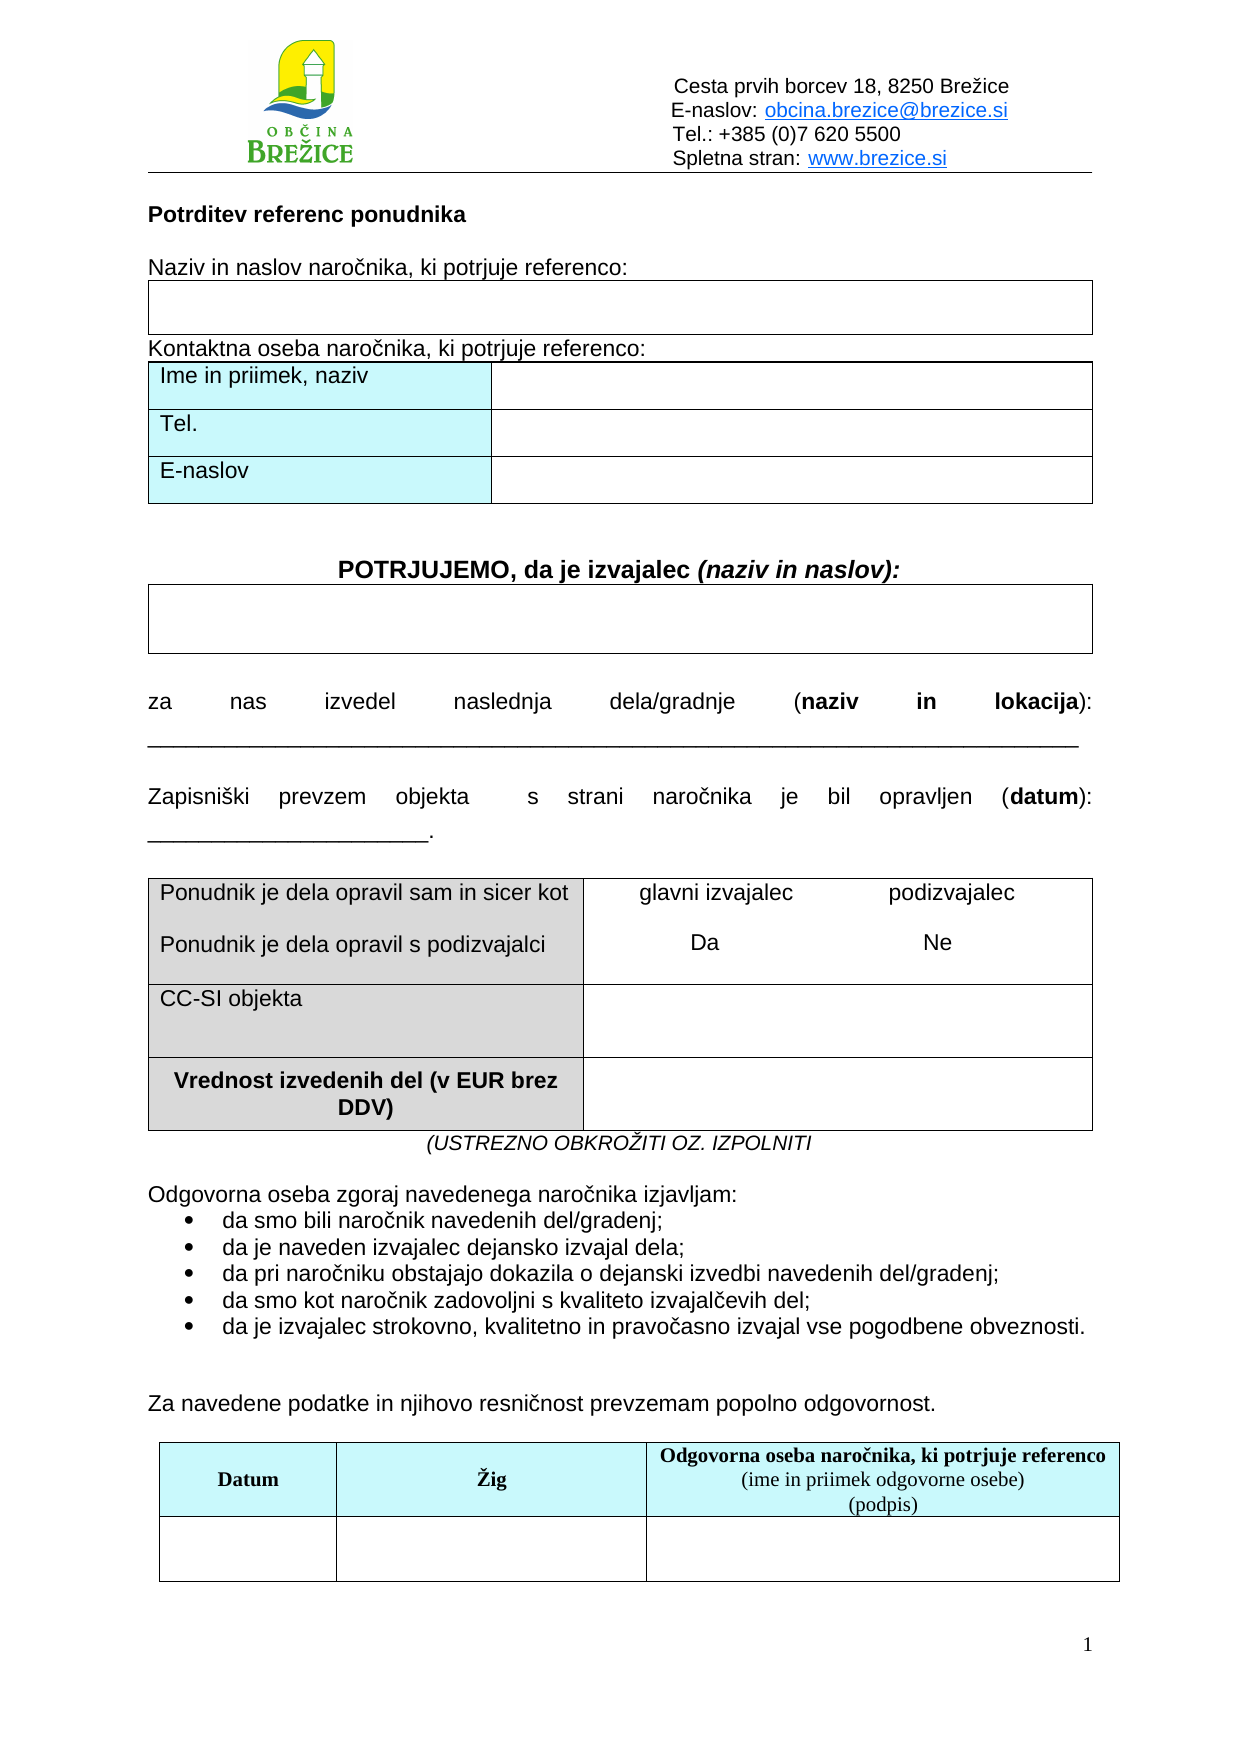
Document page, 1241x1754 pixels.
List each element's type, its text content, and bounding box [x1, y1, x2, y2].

list da smo bili naročnik navedenih del/gradenj; [185, 1207, 1092, 1234]
table_cell [337, 1517, 646, 1581]
table_header [149, 585, 1092, 653]
table_header [149, 281, 1092, 334]
table_cell [584, 1058, 1092, 1130]
table_header Žig [337, 1443, 646, 1516]
text Potrditev referenc ponudnika [148, 201, 1092, 228]
list da je izvajalec strokovno, kvalitetno in pravočasno izvajal vse pogodbene obveznosti. [185, 1313, 1092, 1339]
text Naziv in naslov naročnika, ki potrjuje referenco: [148, 254, 1092, 280]
text Odgovorna oseba zgoraj navedenega naročnika izjavljam: [148, 1181, 1092, 1207]
table_cell [584, 985, 1092, 1057]
table_header Datum [160, 1443, 336, 1516]
table_cell [492, 410, 1092, 456]
table_header Odgovorna oseba naročnika, ki potrjuje referenco (ime in priimek odgovorne osebe) (podpis) [647, 1443, 1119, 1516]
table_cell [492, 457, 1092, 503]
table_cell [647, 1517, 1119, 1581]
table_header [492, 363, 1092, 409]
text POTRJUJEMO, da je izvajalec (naziv in naslov): [148, 555, 1092, 583]
table_cell Vrednost izvedenih del (v EUR brez DDV) [149, 1058, 583, 1130]
text Kontaktna oseba naročnika, ki potrjuje referenco: [148, 335, 1092, 361]
table_header Ponudnik je dela opravil sam in sicer kot Ponudnik je dela opravil s podizvajalci [149, 879, 583, 984]
text Za navedene podatke in njihovo resničnost prevzemam popolno odgovornost. [148, 1389, 1092, 1416]
text Zapisniški prevzem objekta s strani naročnika je bil opravljen (datum): ______________________. [148, 783, 1092, 843]
table_cell Tel. [149, 410, 491, 456]
list da pri naročniku obstajajo dokazila o dejanski izvedbi navedenih del/gradenj; [185, 1260, 1092, 1287]
table_header Ime in priimek, naziv [149, 363, 491, 409]
table_header glavni izvajalec podizvajalec Da Ne [584, 879, 1092, 984]
table_cell CC-SI objekta [149, 985, 583, 1057]
list da je naveden izvajalec dejansko izvajal dela; [185, 1234, 1092, 1260]
table_cell E-naslov [149, 457, 491, 503]
list da smo kot naročnik zadovoljni s kvaliteto izvajalčevih del; [185, 1287, 1092, 1313]
text za nas izvedel naslednja dela/gradnje (naziv in lokacija): _________________________________________________________________________ [148, 688, 1092, 749]
table_cell [160, 1517, 336, 1581]
picture [247, 40, 353, 163]
text (USTREZNO OBKROŽITI OZ. IZPOLNITI [148, 1131, 1092, 1155]
